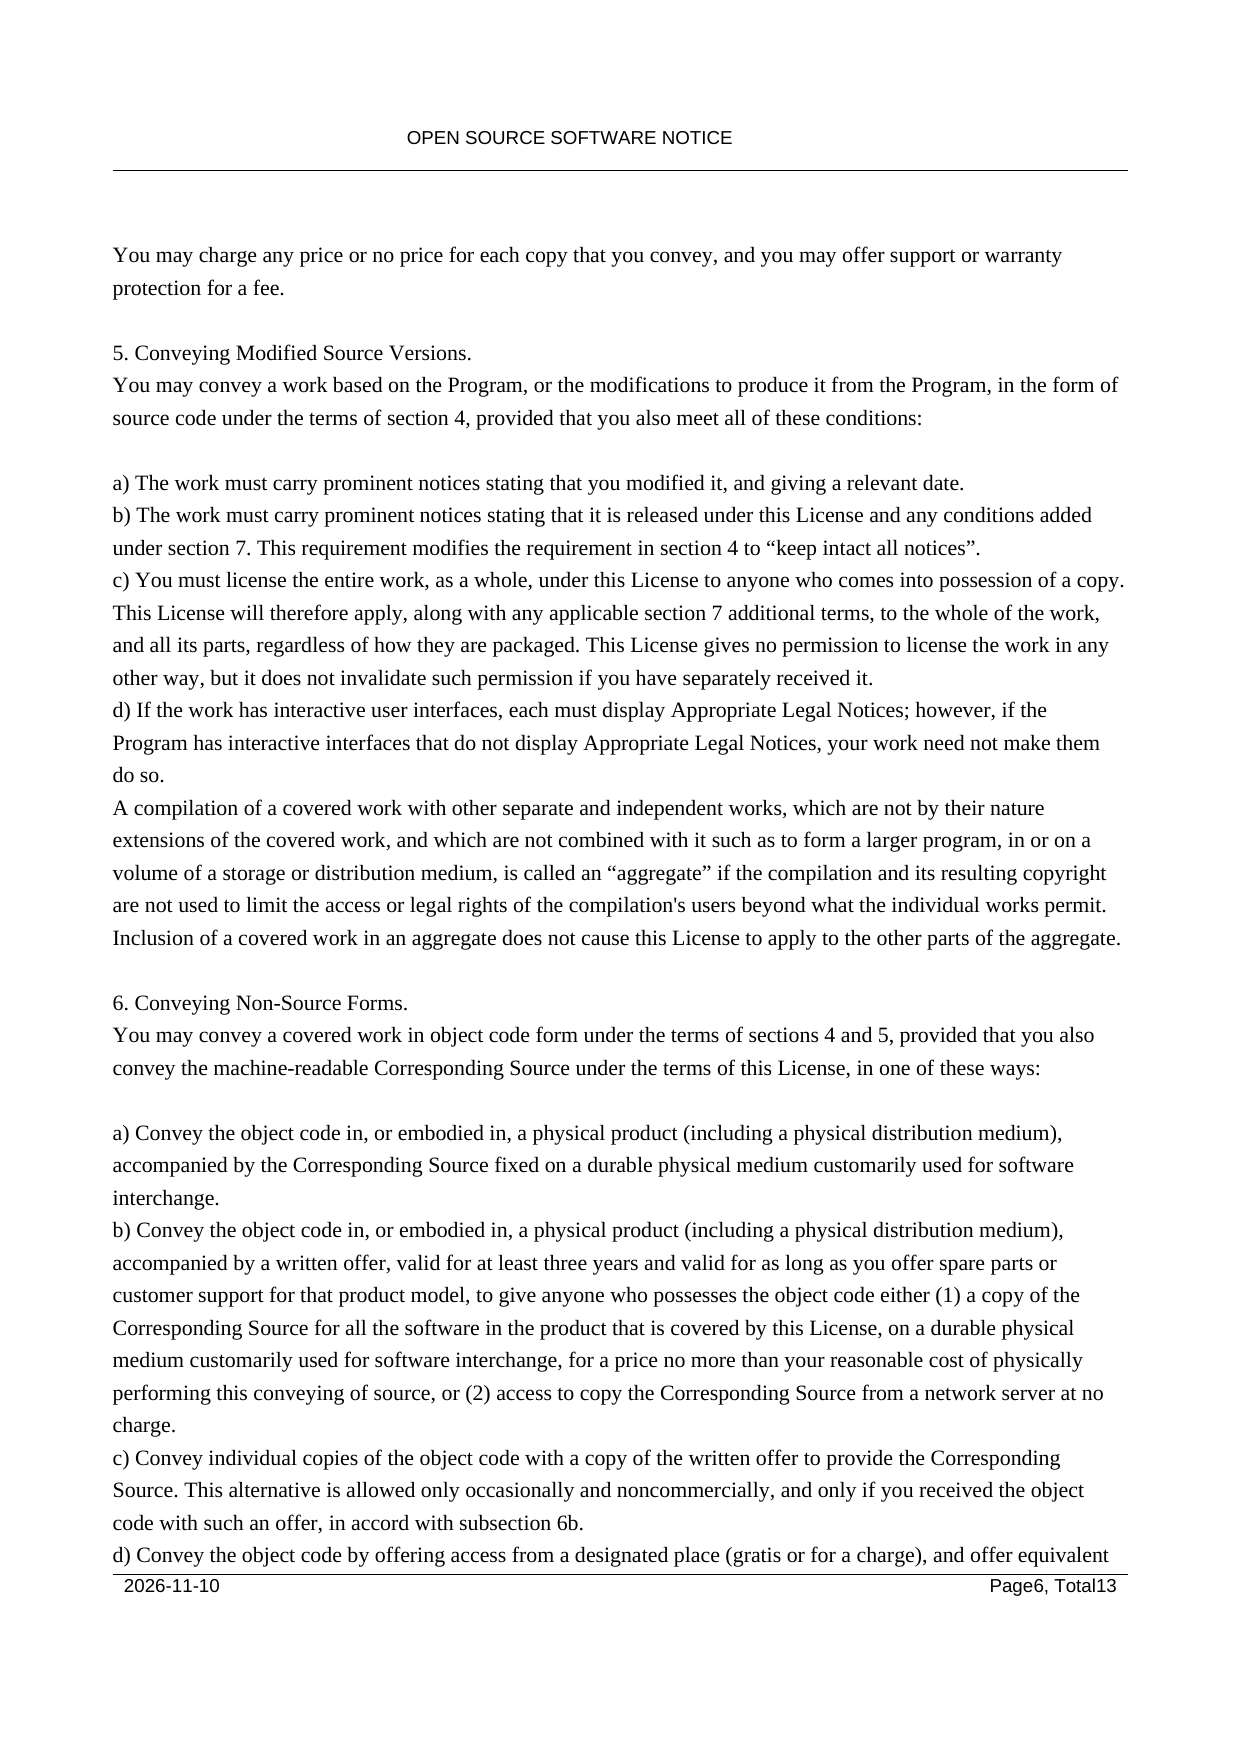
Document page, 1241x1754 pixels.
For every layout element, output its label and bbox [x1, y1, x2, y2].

text [112, 206, 1128, 1571]
